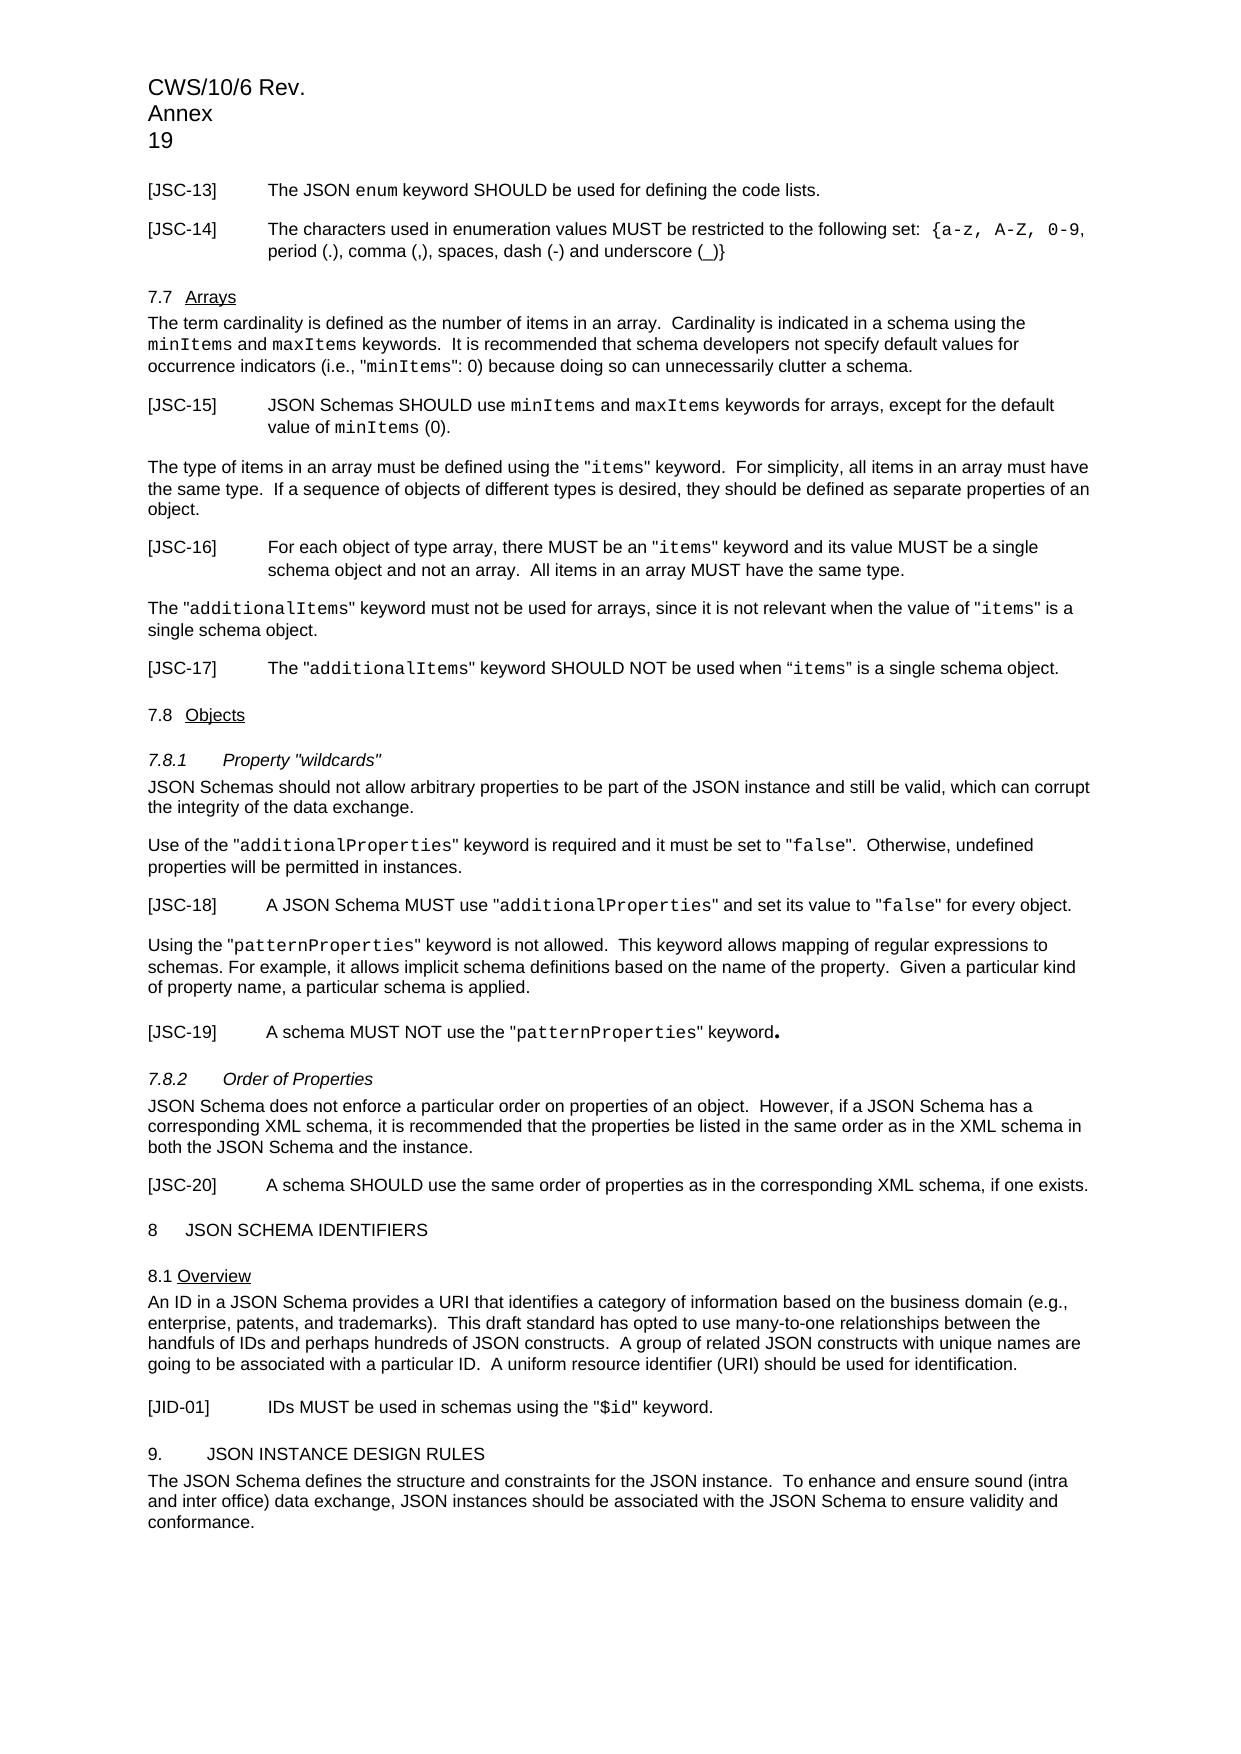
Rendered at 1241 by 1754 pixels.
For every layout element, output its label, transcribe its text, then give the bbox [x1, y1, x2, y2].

text JSON Schemas should not allow arbitrary properties to be part of the JSON instance and still be valid, which can corrupt the integrity of the data exchange. [148, 777, 1093, 817]
text An ID in a JSON Schema provides a URI that identifies a category of information based on the business domain (e.g., enterprise, patents, and trademarks). This draft standard has opted to use many-to-one relationships between the handfuls of IDs and perhaps hundreds of JSON constructs. A group of related JSON constructs with unique names are going to be associated with a particular ID. A uniform resource identifier (URI) should be used for identification. [148, 1292, 1093, 1374]
text The type of items in an array must be defined using the "items" keyword. For simplicity, all items in an array must have the same type. If a sequence of objects of different types is desired, they should be defined as separate properties of an object. [148, 457, 1093, 519]
text Using the "patternProperties" keyword is not allowed. This keyword allows mapping of regular expressions to schemas. For example, it allows implicit schema definitions based on the name of the property. Given a particular kind of property name, a particular schema is applied. [148, 935, 1093, 998]
text [JSC-17] The "additionalItems" keyword SHOULD NOT be used when “items” is a single schema object. [148, 657, 1093, 679]
text JSON Schema does not enforce a particular order on properties of an object. However, if a JSON Schema has a corresponding XML schema, it is recommended that the properties be listed in the same order as in the XML schema in both the JSON Schema and the instance. [148, 1096, 1093, 1157]
text The JSON Schema defines the structure and constraints for the JSON instance. To enhance and ensure sound (intra and inter office) data exchange, JSON instances should be associated with the JSON Schema to ensure validity and conformance. [148, 1471, 1093, 1532]
subtitle Arrays [148, 286, 1093, 307]
text [JSC-20] A schema SHOULD use the same order of properties as in the corresponding XML schema, if one exists. [148, 1175, 1093, 1195]
text The "additionalItems" keyword must not be used for arrays, since it is not relevant when the value of "items" is a single schema object. [148, 597, 1093, 640]
text [JSC-16] For each object of type array, there MUST be an "items" keyword and its value MUST be a single schema object and not an array. All items in an array MUST have the same type. [148, 537, 1093, 580]
text The term cardinality is defined as the number of items in an array. Cardinality is indicated in a schema using the minItems and maxItems keywords. It is recommended that schema developers not specify default values for occurrence indicators (i.e., "minItems": 0) because doing so can unnecessarily clutter a schema. [148, 313, 1093, 377]
text [JID-01] IDs MUST be used in schemas using the "$id" keyword. [148, 1397, 1093, 1419]
text [JSC-19] A schema MUST NOT use the "patternProperties" keyword. [148, 1015, 1093, 1044]
text [JSC-13] The JSON enum keyword SHOULD be used for defining the code lists. [148, 179, 1093, 201]
text Use of the "additionalProperties" keyword is required and it must be set to "false". Otherwise, undefined properties will be permitted in instances. [148, 835, 1093, 877]
text [JSC-14] The characters used in enumeration values MUST be restricted to the following set: {a-z, A-Z, 0-9, period (.), comma (,), spaces, dash (-) and underscore (_)} [148, 219, 1093, 261]
subtitle Order of Properties [148, 1069, 1093, 1089]
text [JSC-15] JSON Schemas SHOULD use minItems and maxItems keywords for arrays, except for the default value of minItems (0). [148, 395, 1093, 439]
subtitle 9. JSON INSTANCE DESIGN RULES [148, 1444, 1093, 1464]
text [JSC-18] A JSON Schema MUST use "additionalProperties" and set its value to "false" for every object. [148, 895, 1093, 917]
subtitle 8.1 Overview [148, 1266, 1093, 1286]
subtitle JSON SCHEMA IDENTIFIERS [148, 1220, 1093, 1241]
subtitle Objects [148, 704, 1093, 725]
subtitle Property "wildcards" [148, 750, 1093, 770]
